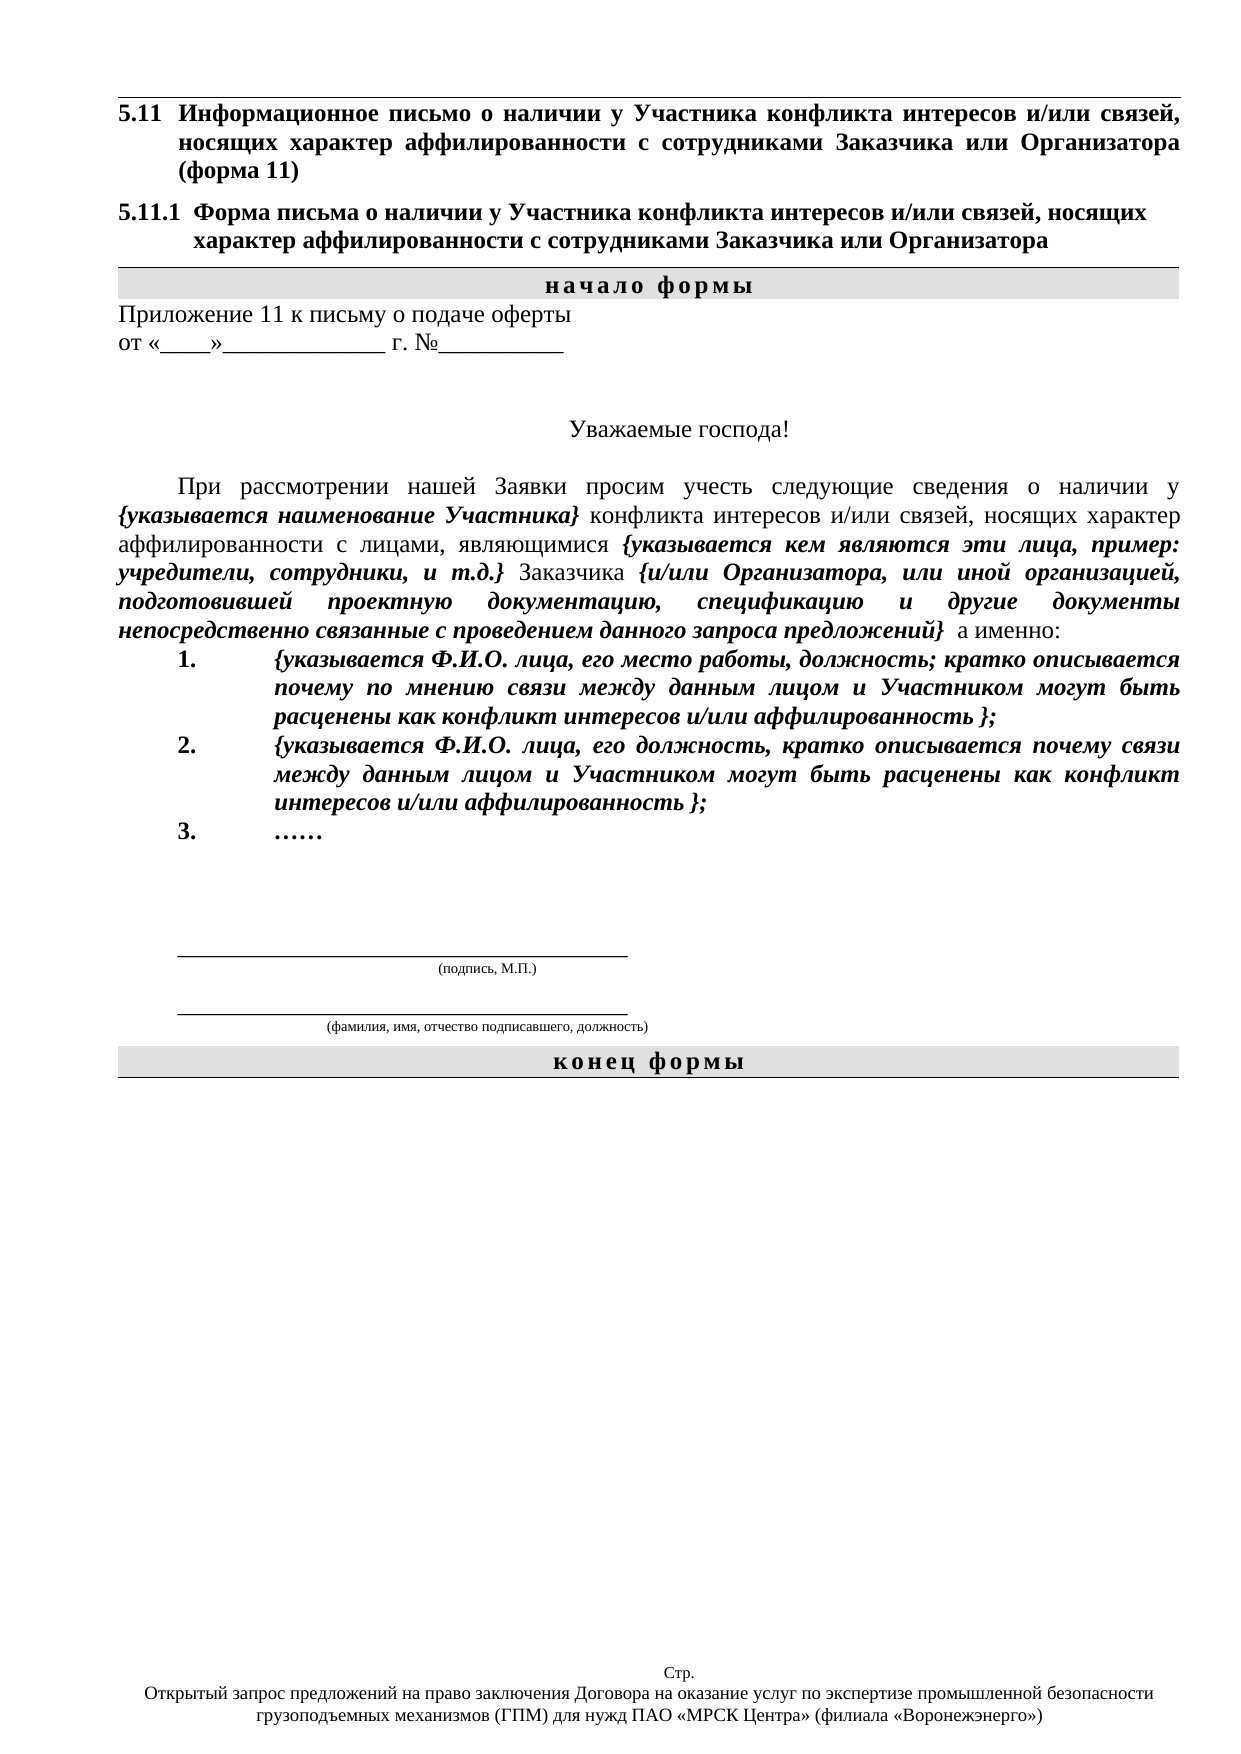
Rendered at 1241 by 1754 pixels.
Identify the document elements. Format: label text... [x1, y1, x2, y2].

subtitle Информационное письмо о наличии у Участника конфликта интересов и/или связей, носящих характер аффилированности с сотрудниками Заказчика или Организатора (форма 11) [118, 98, 1181, 184]
text (подпись, М.П.) [118, 960, 797, 989]
text При рассмотрении нашей Заявки просим учесть следующие сведения о наличии у {указывается наименование Участника} конфликта интересов и/или связей, носящих характер аффилированности с лицами, являющимися {указывается кем являются эти лица, пример: учредители, сотрудники, и т.д.} Заказчика {и/или Организатора, или иной организацией, подготовившей проектную документацию, спецификацию и другие документы непосредственно связанные с проведением данного запроса предложений} а именно: [118, 471, 1181, 644]
text конец формы [118, 1046, 1179, 1077]
list …… [177, 816, 1181, 845]
list {указывается Ф.И.О. лица, его место работы, должность; кратко описывается почему по мнению связи между данным лицом и Участником могут быть расценены как конфликт интересов и/или аффилированность }; [177, 644, 1181, 730]
list {указывается Ф.И.О. лица, его должность, кратко описывается почему связи между данным лицом и Участником могут быть расценены как конфликт интересов и/или аффилированность }; [177, 730, 1181, 816]
text Приложение 11 к письму о подаче оферты от «____»_____________ г. №__________ [118, 299, 1181, 356]
text Уважаемые господа! [118, 414, 1181, 442]
text ____________________________________ [118, 989, 1181, 1017]
text ____________________________________ [118, 931, 1181, 960]
text (фамилия, имя, отчество подписавшего, должность) [118, 1017, 797, 1046]
text начало формы [118, 268, 1179, 299]
subtitle Форма письма о наличии у Участника конфликта интересов и/или связей, носящих характер аффилированности с сотрудниками Заказчика или Организатора [118, 197, 1181, 254]
